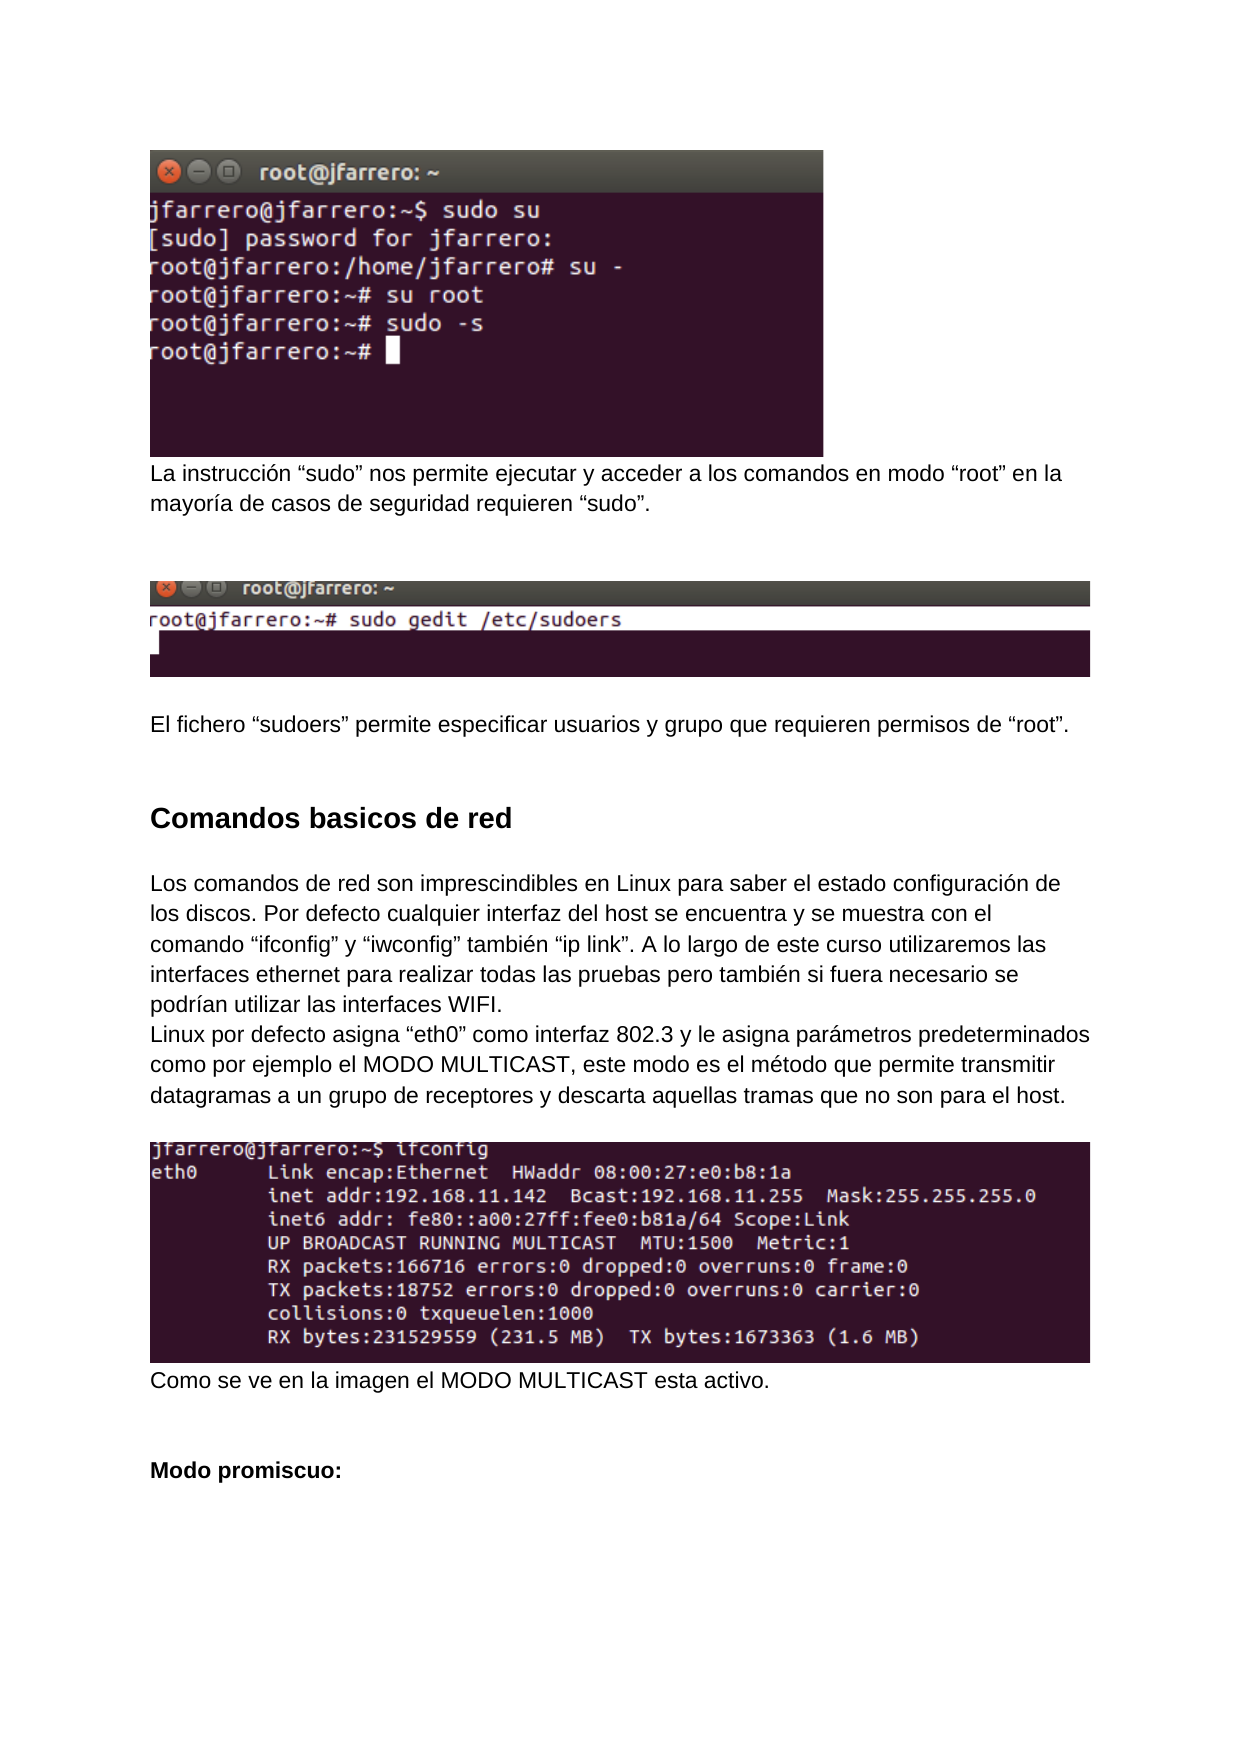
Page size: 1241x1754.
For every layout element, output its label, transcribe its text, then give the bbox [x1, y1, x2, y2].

text La instrucción “sudo” nos permite ejecutar y acceder a los comandos en modo “root” en la mayoría de casos de seguridad requieren “sudo”. [150, 460, 1090, 517]
picture [150, 1142, 1091, 1363]
text El fichero “sudoers” permite especificar usuarios y grupo que requieren permisos de “root”. [150, 711, 1090, 737]
text Como se ve en la imagen el MODO MULTICAST esta activo. [150, 1367, 1090, 1393]
text Modo promiscuo: [150, 1457, 1090, 1484]
picture [150, 581, 1091, 677]
text Comandos basicos de red [150, 801, 1090, 835]
picture [150, 150, 824, 457]
text Linux por defecto asigna “eth0” como interfaz 802.3 y le asigna parámetros predeterminados como por ejemplo el MODO MULTICAST, este modo es el método que permite transmitir datagramas a un grupo de receptores y descarta aquellas tramas que no son para el host. [150, 1021, 1090, 1108]
text Los comandos de red son imprescindibles en Linux para saber el estado configuración de los discos. Por defecto cualquier interfaz del host se encuentra y se muestra con el comando “ifconfig” y “iwconfig” también “ip link”. A lo largo de este curso utilizaremos las interfaces ethernet para realizar todas las pruebas pero también si fuera necesario se podrían utilizar las interfaces WIFI. [150, 870, 1090, 1017]
